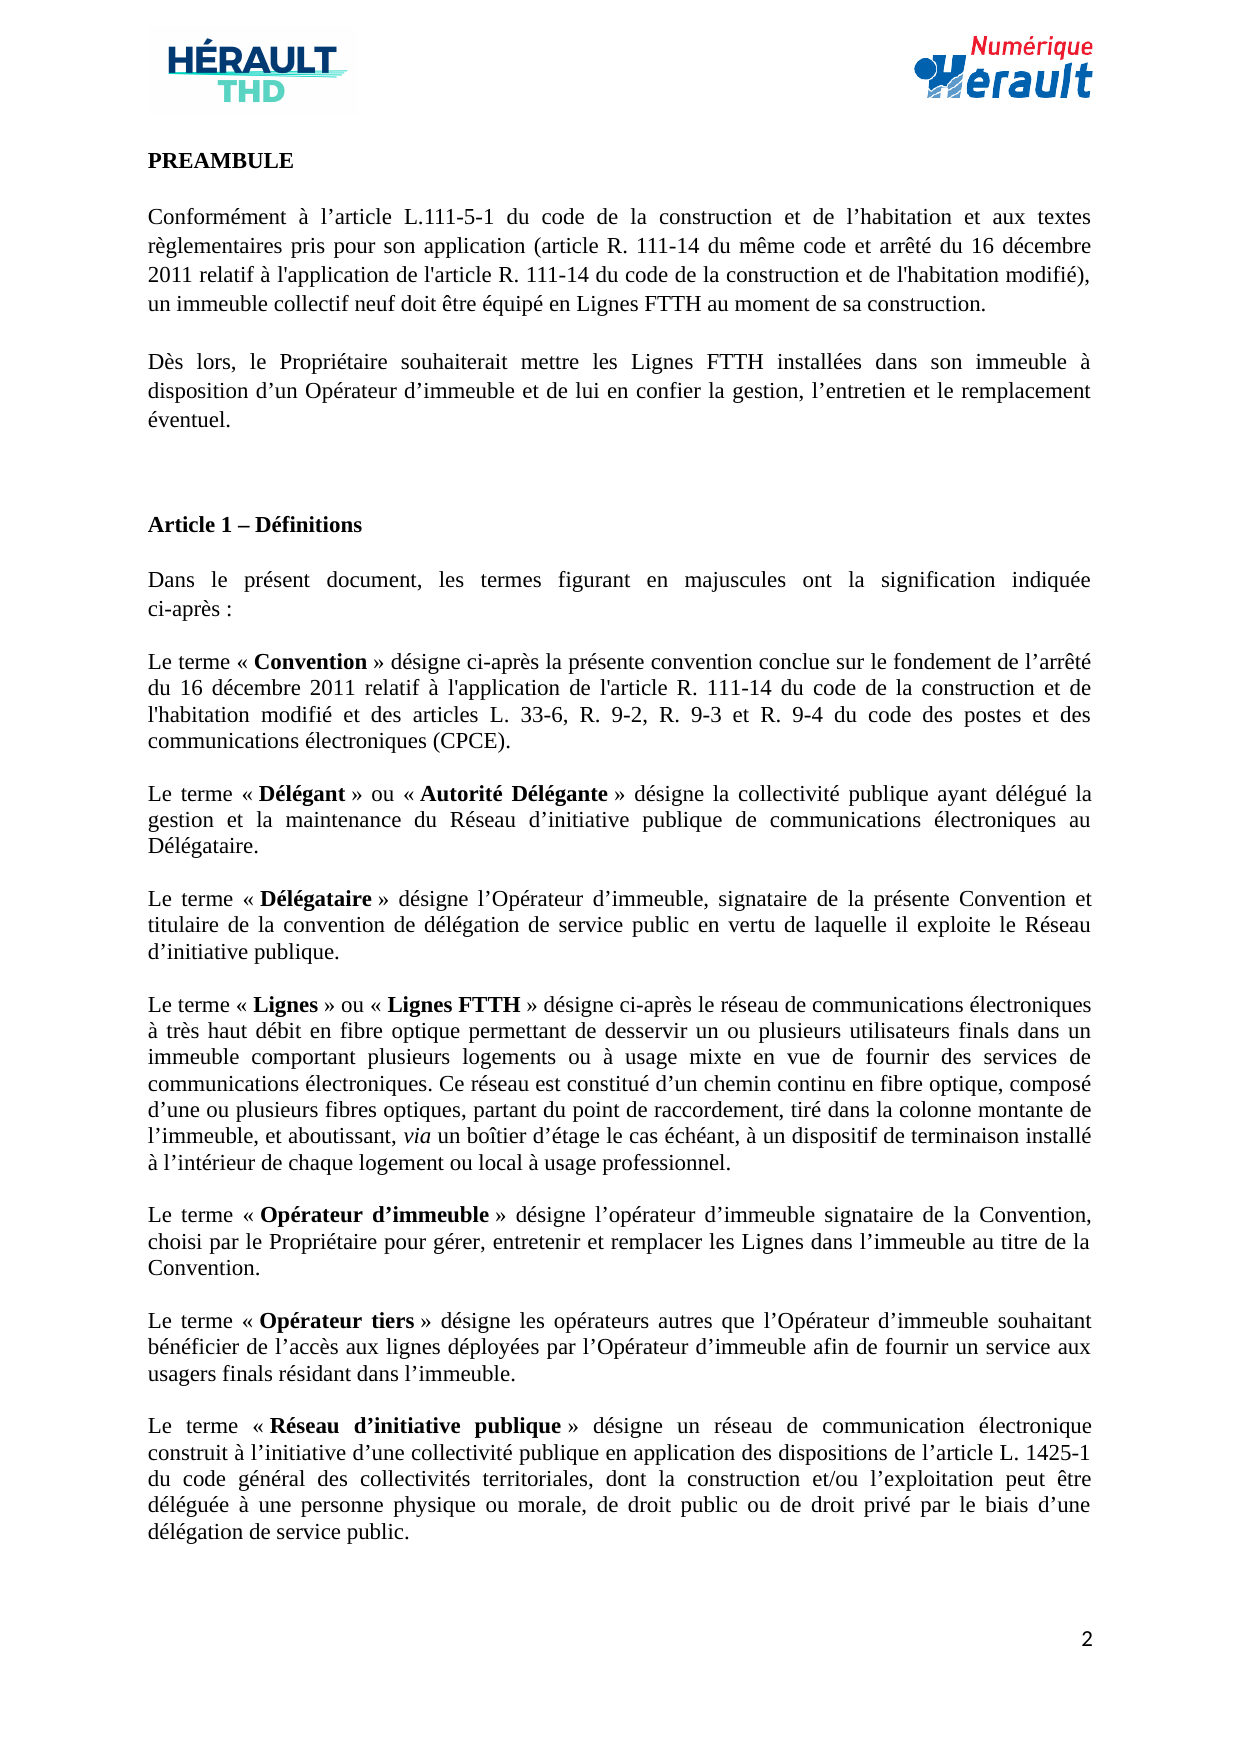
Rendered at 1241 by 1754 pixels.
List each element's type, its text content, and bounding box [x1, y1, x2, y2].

text PREAMBULE [148, 148, 1093, 174]
text Article 1 – Définitions [148, 511, 1093, 537]
text Le terme « Réseau d’initiative publique » désigne un réseau de communication électronique construit à l’initiative d’une collectivité publique en application des dispositions de l’article L. 1425-1 du code général des collectivités territoriales, dont la construction et/ou l’exploitation peut être déléguée à une personne physique ou morale, de droit public ou de droit privé par le biais d’une délégation de service public. [148, 1412, 1093, 1544]
text Dès lors, le Propriétaire souhaiterait mettre les Lignes FTTH installées dans son immeuble à disposition d’un Opérateur d’immeuble et de lui en confier la gestion, l’entretien et le remplacement éventuel. [148, 345, 1093, 432]
text Le terme « Opérateur d’immeuble » désigne l’opérateur d’immeuble signataire de la Convention, choisi par le Propriétaire pour gérer, entretenir et remplacer les Lignes dans l’immeuble au titre de la Convention. [148, 1201, 1093, 1281]
text Conformément à l’article L.111-5-1 du code de la construction et de l’habitation et aux textes règlementaires pris pour son application (article R. 111-14 du même code et arrêté du 16 décembre 2011 relatif à l'application de l'article R. 111-14 du code de la construction et de l'habitation modifié), un immeuble collectif neuf doit être équipé en Lignes FTTH au moment de sa construction. [148, 200, 1093, 316]
text Le terme « Délégataire » désigne l’Opérateur d’immeuble, signataire de la présente Convention et titulaire de la convention de délégation de service public en vertu de laquelle il exploite le Réseau d’initiative publique. [148, 885, 1093, 964]
text Le terme « Opérateur tiers » désigne les opérateurs autres que l’Opérateur d’immeuble souhaitant bénéficier de l’accès aux lignes déployées par l’Opérateur d’immeuble afin de fournir un service aux usagers finals résidant dans l’immeuble. [148, 1307, 1093, 1386]
text Dans le présent document, les termes figurant en majuscules ont la signification indiquée ci-après : [148, 564, 1093, 622]
picture [147, 26, 359, 115]
picture [914, 36, 1093, 98]
text Le terme « Convention » désigne ci-après la présente convention conclue sur le fondement de l’arrêté du 16 décembre 2011 relatif à l'application de l'article R. 111-14 du code de la construction et de l'habitation modifié et des articles L. 33-6, R. 9-2, R. 9-3 et R. 9-4 du code des postes et des communications électroniques (CPCE). [148, 648, 1093, 753]
text Le terme « Délégant » ou « Autorité Délégante » désigne la collectivité publique ayant délégué la gestion et la maintenance du Réseau d’initiative publique de communications électroniques au Délégataire. [148, 780, 1093, 859]
text Le terme « Lignes » ou « Lignes FTTH » désigne ci-après le réseau de communications électroniques à très haut débit en fibre optique permettant de desservir un ou plusieurs utilisateurs finals dans un immeuble comportant plusieurs logements ou à usage mixte en vue de fournir des services de communications électroniques. Ce réseau est constitué d’un chemin continu en fibre optique, composé d’une ou plusieurs fibres optiques, partant du point de raccordement, tiré dans la colonne montante de l’immeuble, et aboutissant, via un boîtier d’étage le cas échéant, à un dispositif de terminaison installé à l’intérieur de chaque logement ou local à usage professionnel. [148, 991, 1093, 1175]
